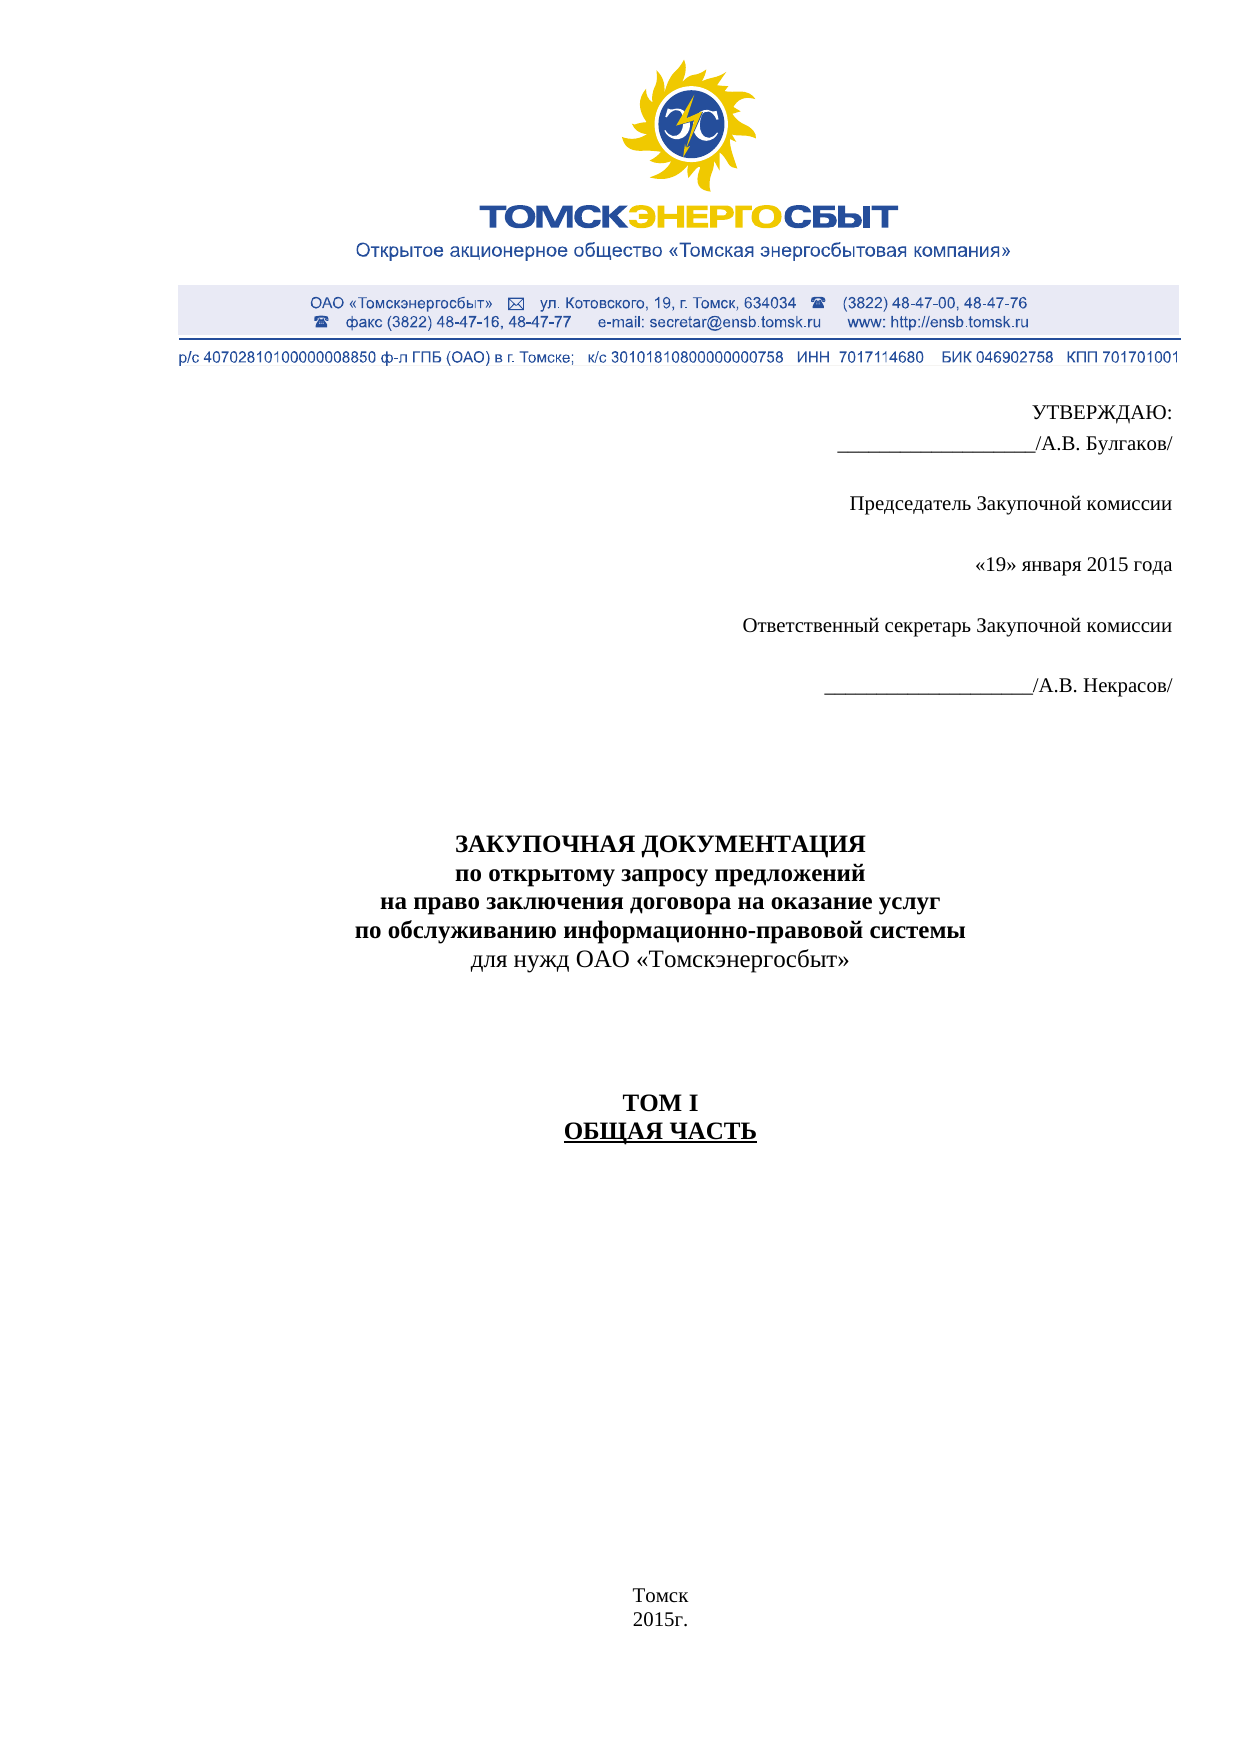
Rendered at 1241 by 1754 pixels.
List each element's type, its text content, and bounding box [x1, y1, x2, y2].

text ТОМ I [148, 1088, 1172, 1116]
text ОБЩАЯ ЧАСТЬ [148, 1116, 1172, 1145]
text Томск [148, 1583, 1172, 1607]
text ____________________/А.В. Некрасов/ [148, 673, 1172, 697]
text ___________________/А.В. Булгаков/ [148, 431, 1172, 455]
text УТВЕРЖДАЮ: [148, 400, 1172, 424]
text по обслуживанию информационно-правовой системы [148, 915, 1172, 944]
text 2015г. [148, 1607, 1172, 1631]
text для нужд ОАО «Томскэнергосбыт» [148, 944, 1172, 973]
text на право заключения договора на оказание услуг [148, 886, 1172, 915]
text «19» января 2015 года [148, 552, 1172, 576]
text Председатель Закупочной комиссии [148, 491, 1172, 515]
text по открытому запросу предложений [148, 858, 1172, 886]
text ЗАКУПОЧНАЯ ДОКУМЕНТАЦИЯ [148, 829, 1172, 858]
text Ответственный секретарь Закупочной комиссии [148, 612, 1172, 637]
